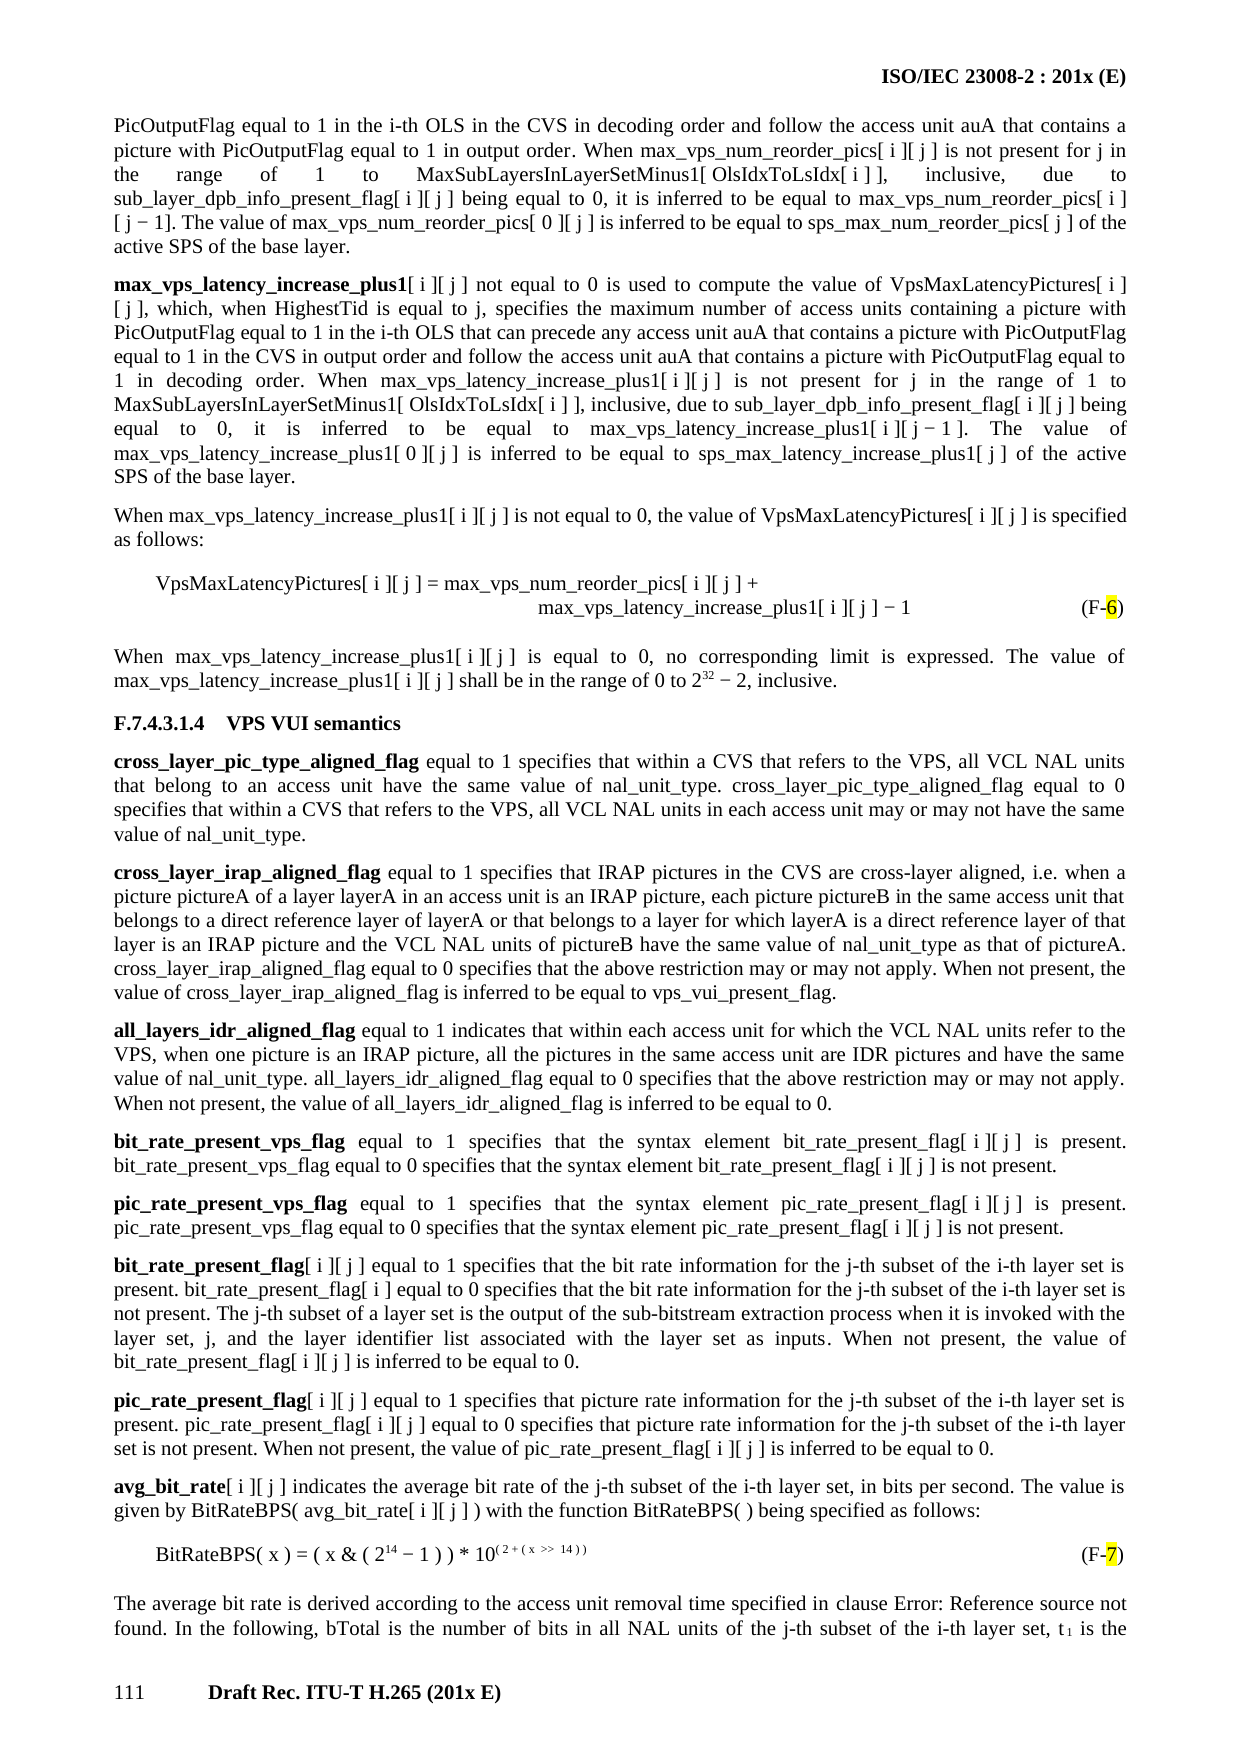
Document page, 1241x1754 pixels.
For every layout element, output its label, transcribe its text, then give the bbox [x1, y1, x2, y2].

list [113, 113, 1127, 258]
list When max_vps_latency_increase_plus1[ i ][ j ] is not equal to 0, the value of VpsMaxLatencyPictures[ i ][ j ] is specified as follows: [113, 503, 1127, 551]
text VpsMaxLatencyPictures[ i ][ j ] = max_vps_num_reorder_pics[ i ][ j ] + max_vps_latency_increase_plus1[ i ][ j ] − 1 (F-7) [155, 571, 1127, 619]
text pic_rate_present_vps_flag equal to 1 specifies that the syntax element pic_rate_present_flag[ i ][ j ] is present. pic_rate_present_vps_flag equal to 0 specifies that the syntax element pic_rate_present_flag[ i ][ j ] is not present. [113, 1191, 1127, 1239]
text cross_layer_pic_type_aligned_flag equal to 1 specifies that within a CVS that refers to the VPS, all VCL NAL units that belong to an access unit have the same value of nal_unit_type. cross_layer_pic_type_aligned_flag equal to 0 specifies that within a CVS that refers to the VPS, all VCL NAL units in each access unit may or may not have the same value of nal_unit_type. [113, 749, 1127, 846]
text pic_rate_present_flag[ i ][ j ] equal to 1 specifies that picture rate information for the j-th subset of the i-th layer set is present. pic_rate_present_flag[ i ][ j ] equal to 0 specifies that picture rate information for the j-th subset of the i-th layer set is not present. When not present, the value of pic_rate_present_flag[ i ][ j ] is inferred to be equal to 0. [113, 1388, 1127, 1460]
text BitRateBPS( x ) = ( x & ( 214 − 1 ) ) * 10( 2 + ( x >> 14 ) ) (F-8) [155, 1542, 1106, 1566]
text cross_layer_irap_aligned_flag equal to 1 specifies that IRAP pictures in the CVS are cross-layer aligned, i.e. when a picture pictureA of a layer layerA in an access unit is an IRAP picture, each picture pictureB in the same access unit that belongs to a direct reference layer of layerA or that belongs to a layer for which layerA is a direct reference layer of that layer is an IRAP picture and the VCL NAL units of pictureB have the same value of nal_unit_type as that of pictureA. cross_layer_irap_aligned_flag equal to 0 specifies that the above restriction may or may not apply. When not present, the value of cross_layer_irap_aligned_flag is inferred to be equal to vps_vui_present_flag. [113, 860, 1127, 1004]
text bit_rate_present_vps_flag equal to 1 specifies that the syntax element bit_rate_present_flag[ i ][ j ] is present. bit_rate_present_vps_flag equal to 0 specifies that the syntax element bit_rate_present_flag[ i ][ j ] is not present. [113, 1129, 1127, 1177]
list When max_vps_latency_increase_plus1[ i ][ j ] is equal to 0, no corresponding limit is expressed. The value of max_vps_latency_increase_plus1[ i ][ j ] shall be in the range of 0 to 232 − 2, inclusive. [113, 644, 1127, 692]
text bit_rate_present_flag[ i ][ j ] equal to 1 specifies that the bit rate information for the j-th subset of the i-th layer set is present. bit_rate_present_flag[ i ] equal to 0 specifies that the bit rate information for the j-th subset of the i-th layer set is not present. The j-th subset of a layer set is the output of the sub-bitstream extraction process when it is invoked with the layer set, j, and the layer identifier list associated with the layer set as inputs. When not present, the value of bit_rate_present_flag[ i ][ j ] is inferred to be equal to 0. [113, 1253, 1127, 1373]
text avg_bit_rate[ i ][ j ] indicates the average bit rate of the j-th subset of the i-th layer set, in bits per second. The value is given by BitRateBPS( avg_bit_rate[ i ][ j ] ) with the function BitRateBPS( ) being specified as follows: [113, 1474, 1127, 1522]
list max_vps_latency_increase_plus1[ i ][ j ] not equal to 0 is used to compute the value of VpsMaxLatencyPictures[ i ][ j ], which, when HighestTid is equal to j, specifies the maximum number of access units containing a picture with PicOutputFlag equal to 1 in the i-th OLS that can precede any access unit auA that contains a picture with PicOutputFlag equal to 1 in the CVS in output order and follow the access unit auA that contains a picture with PicOutputFlag equal to 1 in decoding order. When max_vps_latency_increase_plus1[ i ][ j ] is not present for j in the range of 1 to MaxSubLayersInLayerSetMinus1[ OlsIdxToLsIdx[ i ] ], inclusive, due to sub_layer_dpb_info_present_flag[ i ][ j ] being equal to 0, it is inferred to be equal to max_vps_latency_increase_plus1[ i ][ j − 1 ]. The value of max_vps_latency_increase_plus1[ 0 ][ j ] is inferred to be equal to sps_max_latency_increase_plus1[ j ] of the active SPS of the base layer. [113, 272, 1127, 488]
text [113, 1591, 1127, 1639]
list VPS VUI semantics [113, 711, 1127, 735]
text all_layers_idr_aligned_flag equal to 1 indicates that within each access unit for which the VCL NAL units refer to the VPS, when one picture is an IRAP picture, all the pictures in the same access unit are IDR pictures and have the same value of nal_unit_type. all_layers_idr_aligned_flag equal to 0 specifies that the above restriction may or may not apply. When not present, the value of all_layers_idr_aligned_flag is inferred to be equal to 0. [113, 1018, 1127, 1114]
